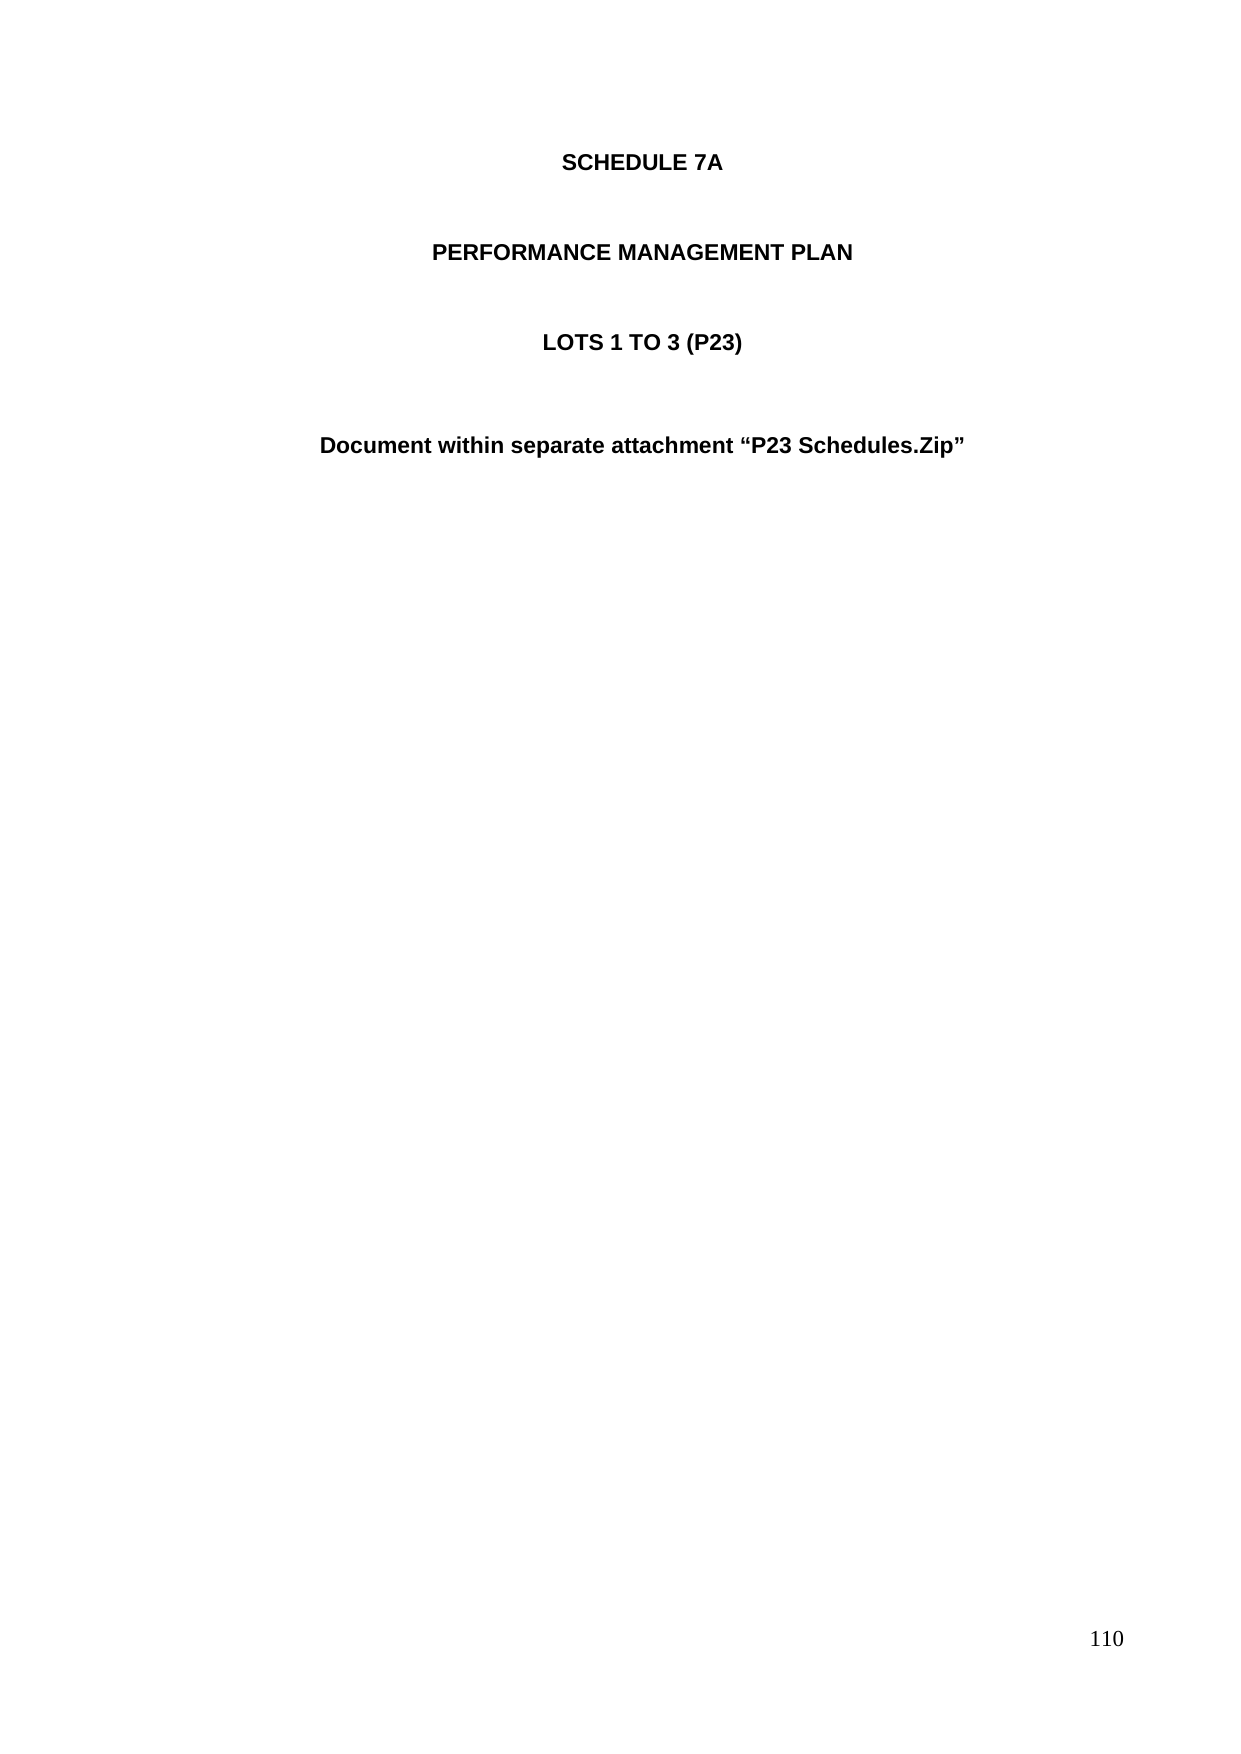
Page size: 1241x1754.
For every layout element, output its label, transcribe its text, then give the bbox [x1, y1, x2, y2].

text Document within separate attachment “P23 Schedules.Zip” [150, 432, 1123, 458]
text PERFORMANCE MANAGEMENT PLAN [150, 239, 1123, 265]
text LOTS 1 TO 3 (P23) [150, 329, 1123, 355]
text SCHEDULE 7A [150, 148, 1123, 175]
